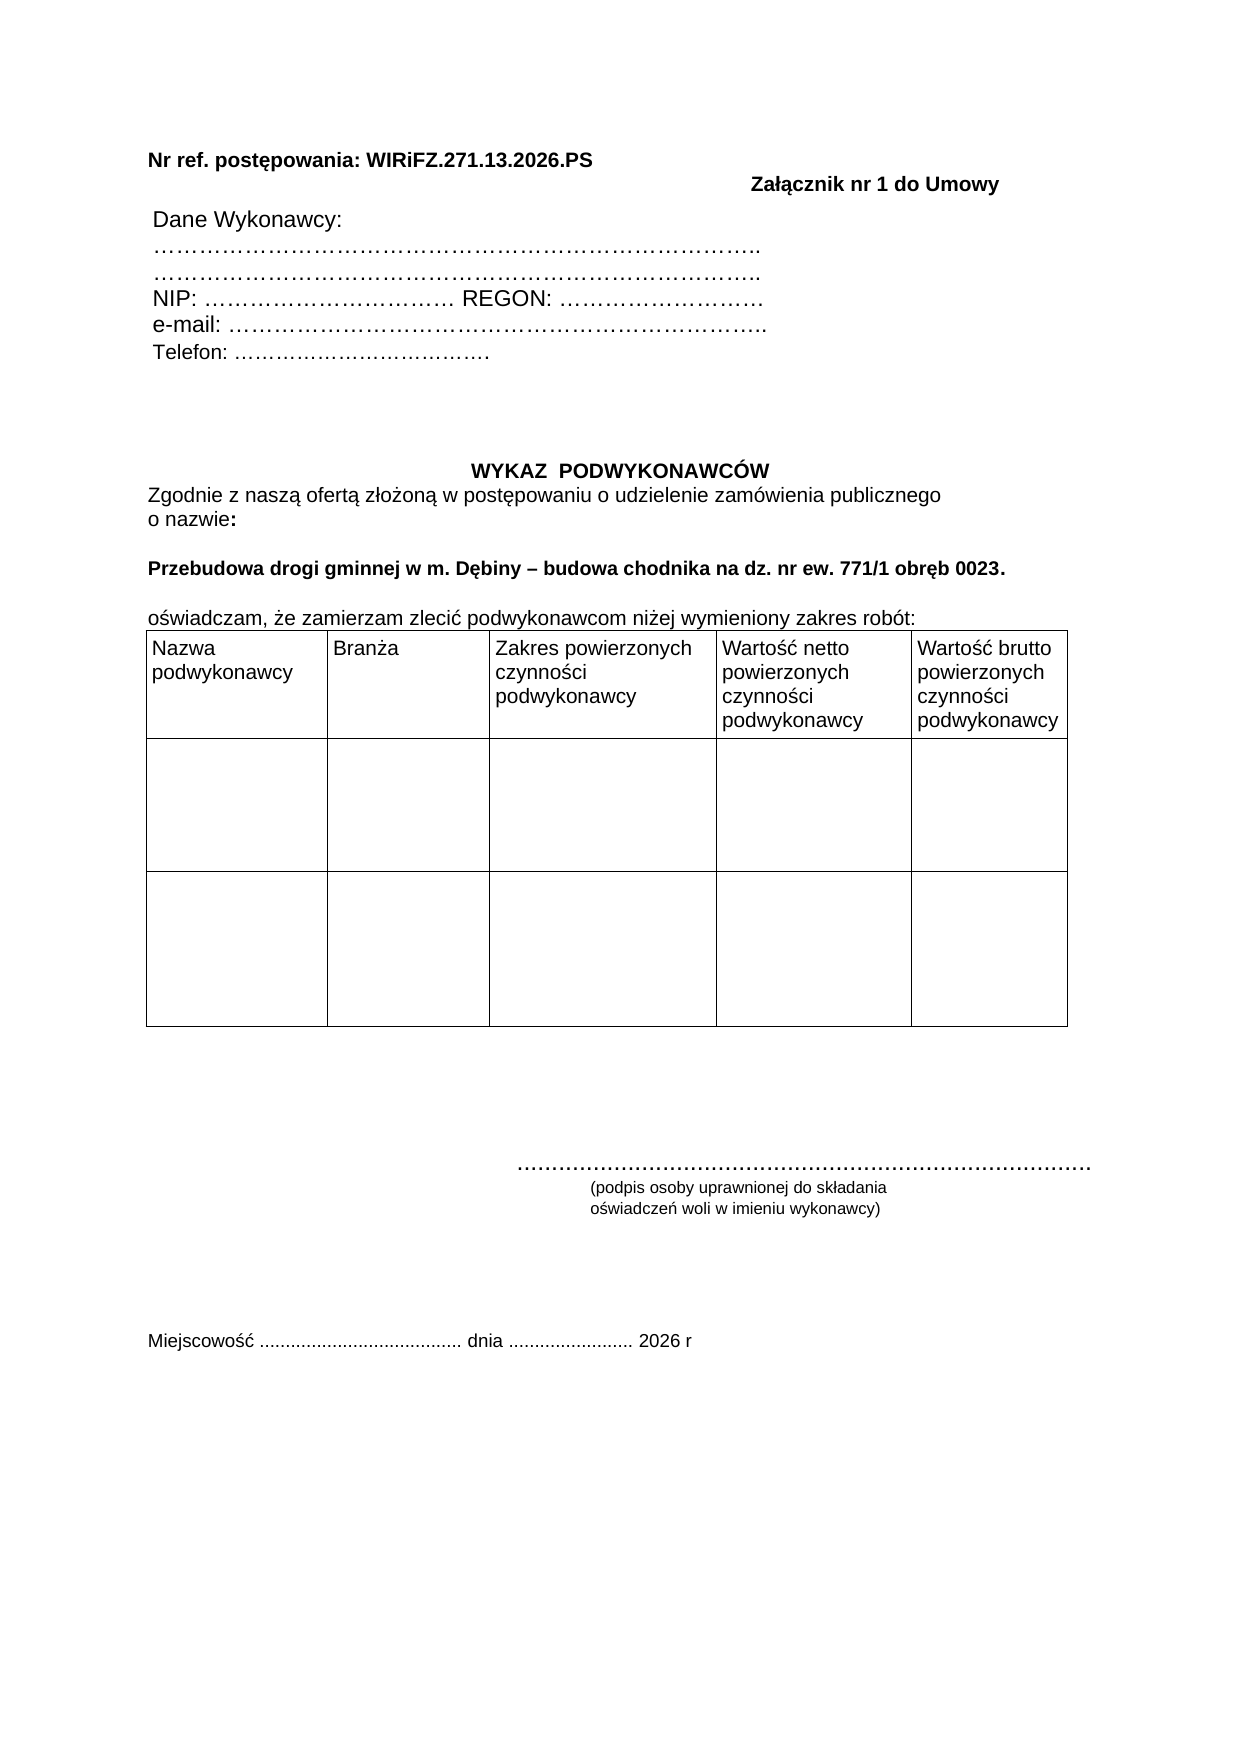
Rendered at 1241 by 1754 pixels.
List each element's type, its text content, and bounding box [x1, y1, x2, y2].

text WYKAZ PODWYKONAWCÓW [148, 459, 1093, 483]
table_cell [147, 872, 327, 1026]
table_cell [490, 872, 716, 1026]
text oświadczeń woli w imieniu wykonawcy) [148, 1199, 1093, 1218]
table_cell [912, 872, 1067, 1026]
table_cell [717, 872, 911, 1026]
table_cell [328, 739, 489, 871]
table_cell [912, 739, 1067, 871]
text Przebudowa drogi gminnej w m. Dębiny – budowa chodnika na dz. nr ew. 771/1 obręb 0023. [148, 555, 1093, 580]
table_cell [328, 872, 489, 1026]
table_cell [717, 739, 911, 871]
text o nazwie: [148, 507, 1093, 531]
text Miejscowość ....................................... dnia ........................ 2026 r [148, 1330, 1093, 1352]
text Załącznik nr 1 do Umowy [148, 172, 1093, 196]
table_header Branża [328, 631, 489, 738]
table_header Nazwa podwykonawcy [147, 631, 327, 738]
text (podpis osoby uprawnionej do składania [148, 1178, 1093, 1197]
table_header Zakres powierzonych czynności podwykonawcy [490, 631, 716, 738]
table_cell [490, 739, 716, 871]
text ................................................................................... [148, 1147, 1093, 1175]
text oświadczam, że zamierzam zlecić podwykonawcom niżej wymieniony zakres robót: [148, 605, 1093, 630]
table_header Wartość brutto powierzonych czynności podwykonawcy [912, 631, 1067, 738]
table_cell [147, 739, 327, 871]
text Nr ref. postępowania: WIRiFZ.271.13.2026.PS [148, 148, 1093, 172]
table_header Wartość netto powierzonych czynności podwykonawcy [717, 631, 911, 738]
text Zgodnie z naszą ofertą złożoną w postępowaniu o udzielenie zamówienia publicznego [148, 483, 1093, 507]
